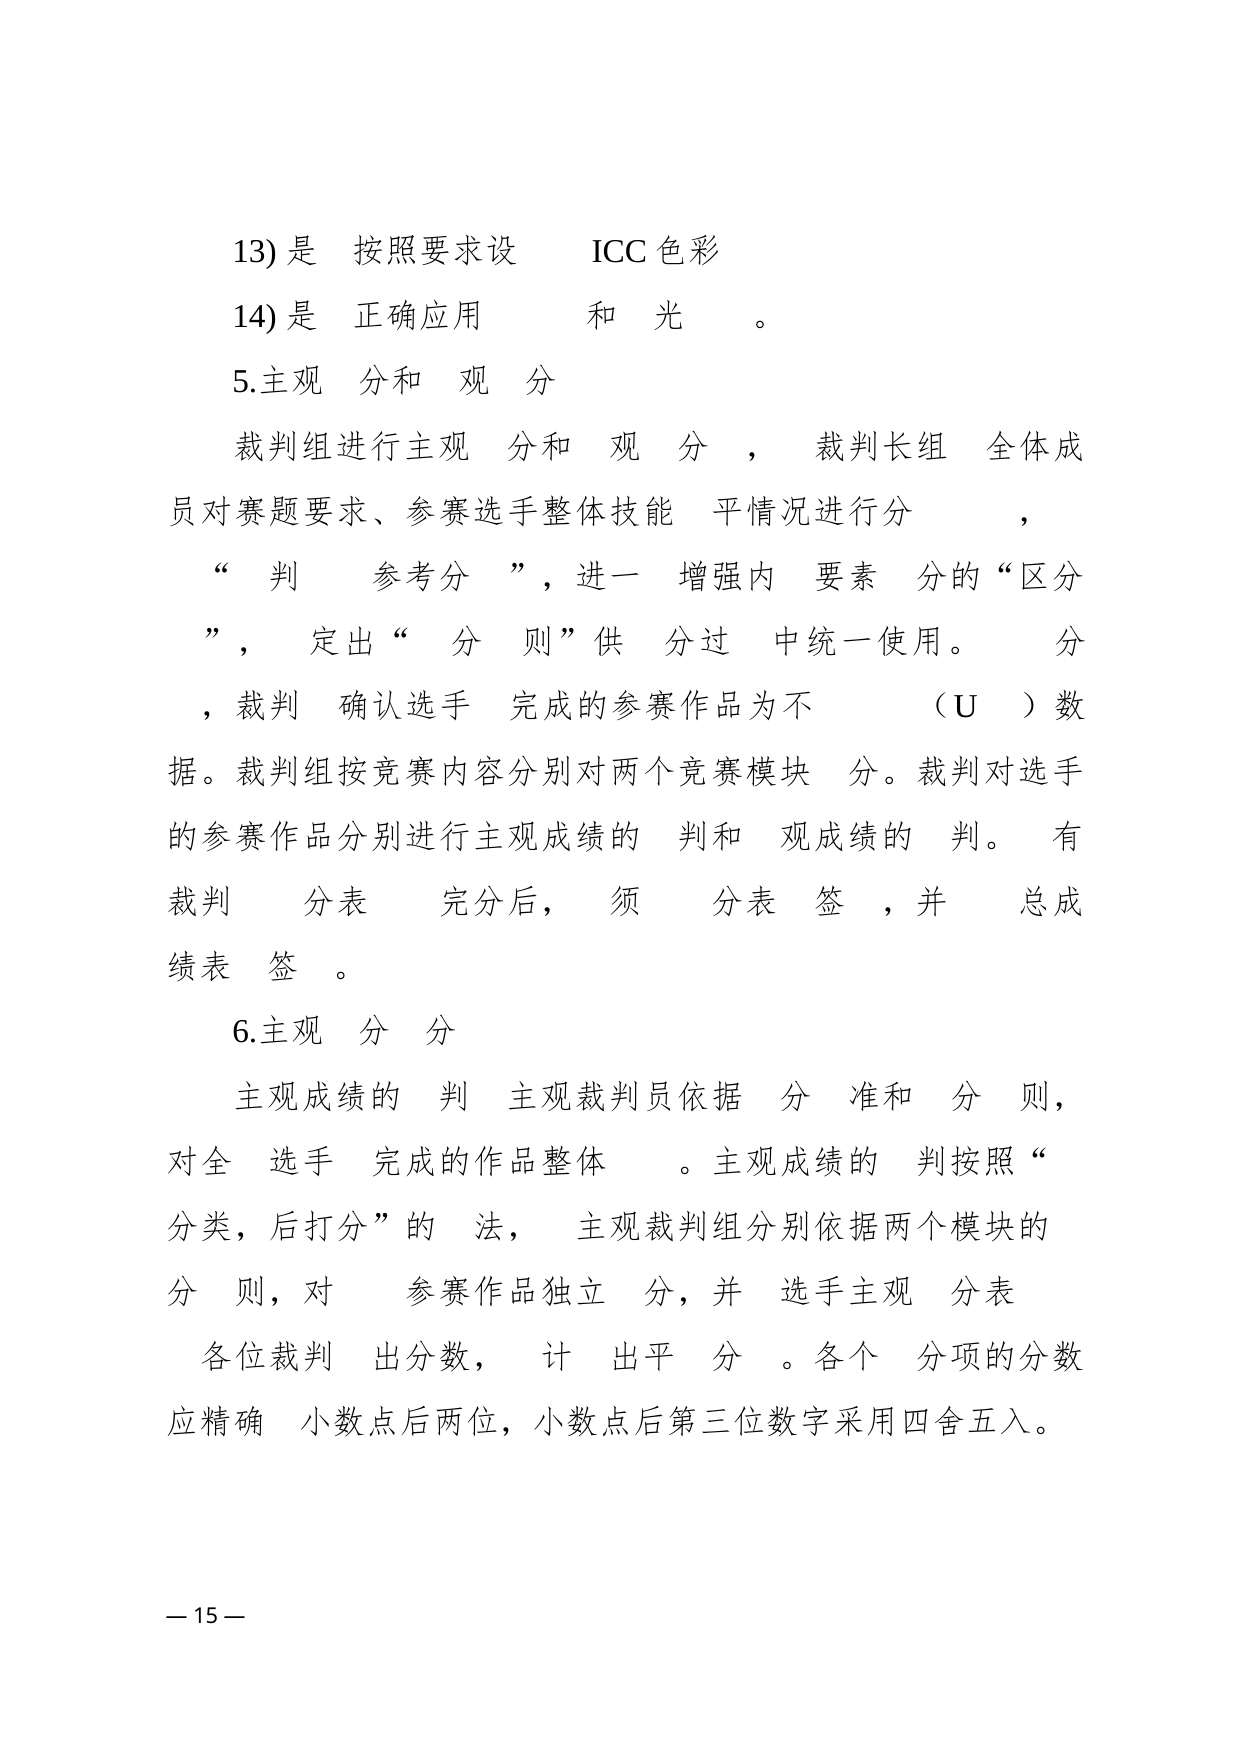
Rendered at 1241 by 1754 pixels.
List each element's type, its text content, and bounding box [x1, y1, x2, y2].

text 裁判组进行主观评分和客观评分前，由裁判长组织全体成员对赛题要求、参赛选手整体技能水平情况进行分析讨论，细化“评判指标参考分值”，进一步增强内涵要素评分的“区分度”，制定出“评分细则”供评分过程中统一使用。在评分前，裁判需确认选手所完成的参赛作品为不可改写（U盘）数据。裁判组按竞赛内容分别对两个竞赛模块评分。裁判对选手的参赛作品分别进行主观成绩的评判和客观成绩的评判。所有裁判在评分表上评完分后，必须在评分表上签名，并在汇总成绩表上签名。 [165, 412, 1087, 997]
text 主观成绩的评判由主观裁判员依据评分标准和评分细则，对全部选手所完成的作品整体评审。主观成绩的评判按照“先分类，后打分”的办法，由主观裁判组分别依据两个模块的评分细则，对每件参赛作品独立评分，并在选手主观评分表上记录各位裁判给出分数，再计算出平均分值。各个评分项的分数应精确到小数点后两位，小数点后第三位数字采用四舍五入。 [165, 1062, 1087, 1452]
subtitle 5.主观评分和客观评分 [165, 347, 1087, 412]
text 13) 是否按照要求设置了ICC色彩描述； [165, 217, 1087, 282]
subtitle 6.主观部分评分 [165, 997, 1087, 1062]
text 14) 是否正确应用了叠印和上光效果。 [165, 282, 1087, 347]
